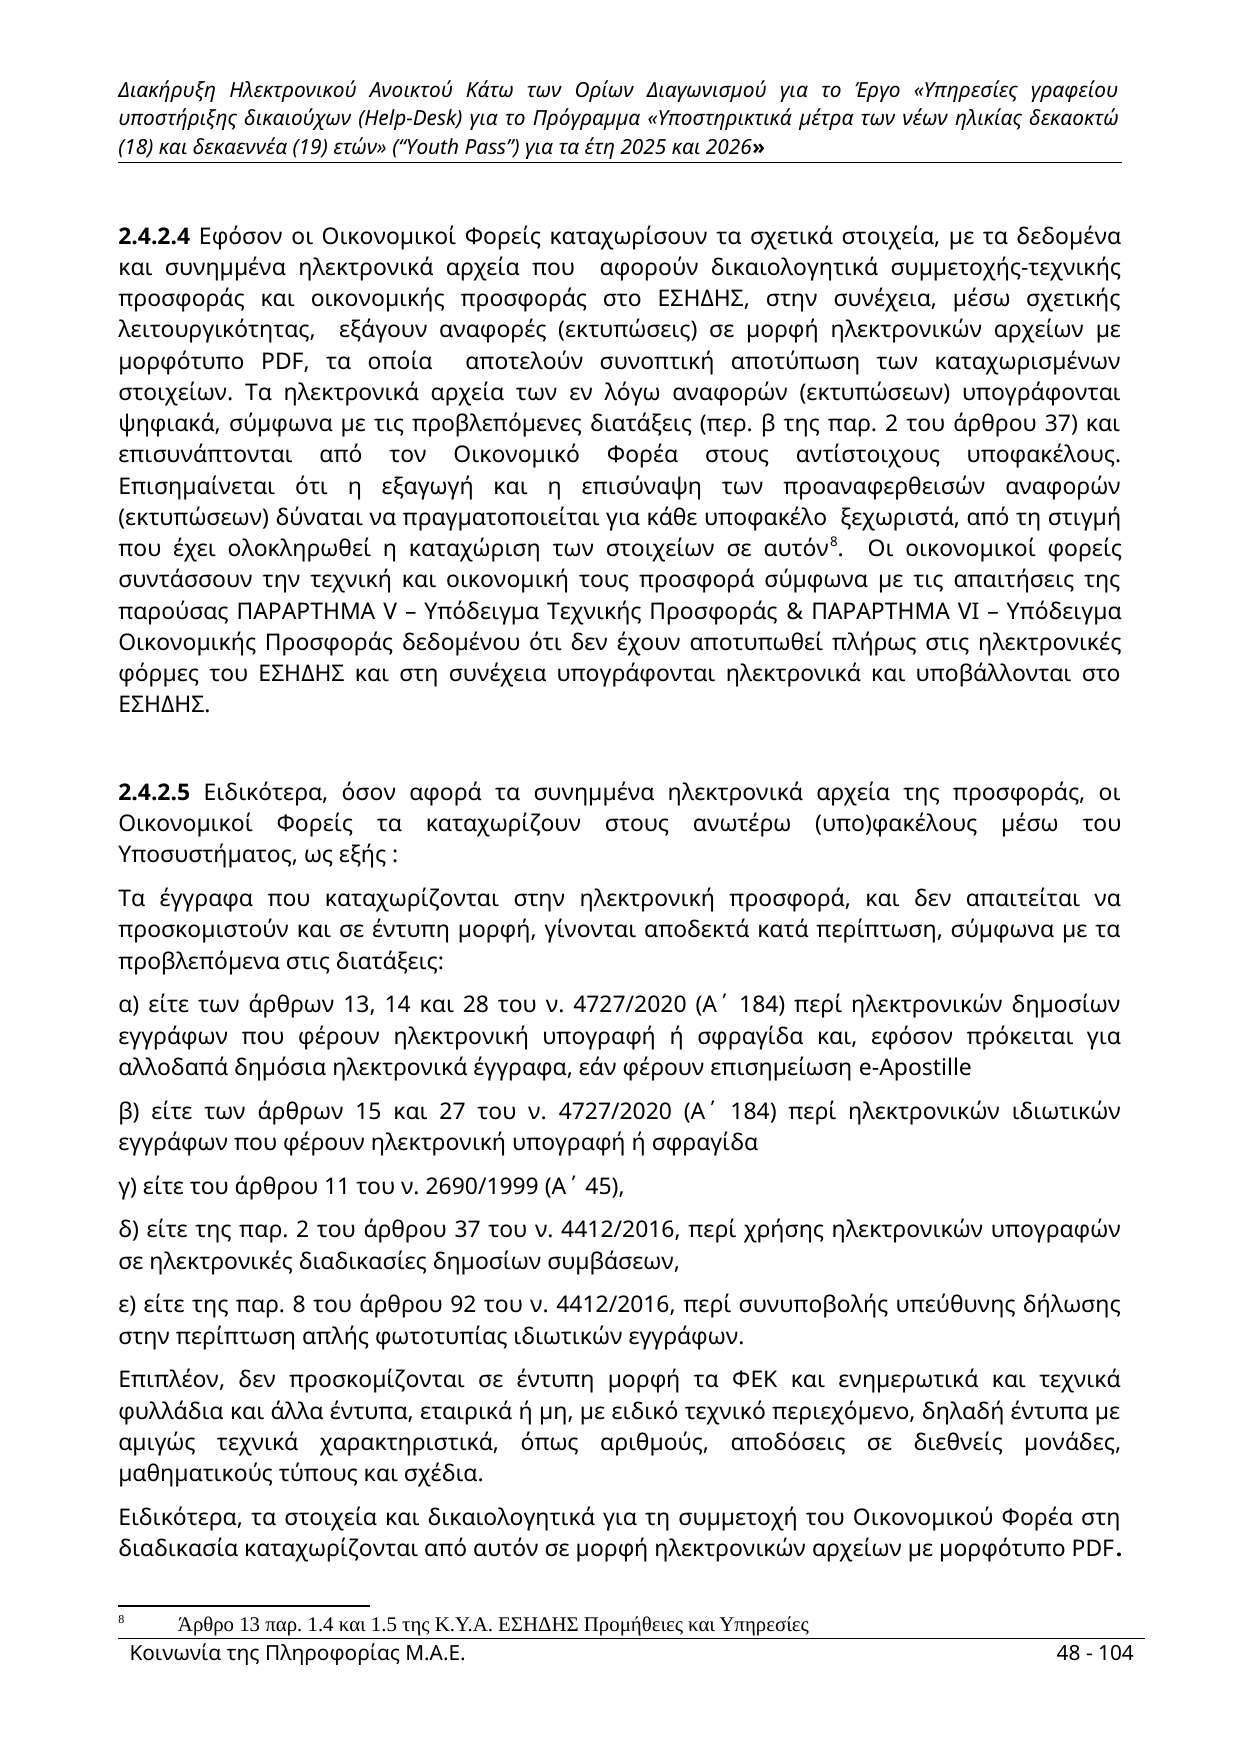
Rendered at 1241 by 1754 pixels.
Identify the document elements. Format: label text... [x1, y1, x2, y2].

text Ειδικότερα, τα στοιχεία και δικαιολογητικά για τη συμμετοχή του Οικονομικού Φορέα στη διαδικασία καταχωρίζονται από αυτόν σε μορφή ηλεκτρονικών αρχείων με μορφότυπο PDF. [118, 1501, 1122, 1595]
text ε) είτε της παρ. 8 του άρθρου 92 του ν. 4412/2016, περί συνυποβολής υπεύθυνης δήλωσης στην περίπτωση απλής φωτοτυπίας ιδιωτικών εγγράφων. [118, 1288, 1122, 1351]
text δ) είτε της παρ. 2 του άρθρου 37 του ν. 4412/2016, περί χρήσης ηλεκτρονικών υπογραφών σε ηλεκτρονικές διαδικασίες δημοσίων συμβάσεων, [118, 1213, 1122, 1276]
text 2.4.2.5 Ειδικότερα, όσον αφορά τα συνημμένα ηλεκτρονικά αρχεία της προσφοράς, οι Οικονομικοί Φορείς τα καταχωρίζουν στους ανωτέρω (υπο)φακέλους μέσω του Υποσυστήματος, ως εξής : [118, 776, 1122, 870]
text 2.4.2.4 Εφόσον οι Οικονομικοί Φορείς καταχωρίσουν τα σχετικά στοιχεία, με τα δεδομένα και συνημμένα ηλεκτρονικά αρχεία που αφορούν δικαιολογητικά συμμετοχής-τεχνικής προσφοράς και οικονομικής προσφοράς στο ΕΣΗΔΗΣ, στην συνέχεια, μέσω σχετικής λειτουργικότητας, εξάγουν αναφορές (εκτυπώσεις) σε μορφή ηλεκτρονικών αρχείων με μορφότυπο PDF, τα οποία αποτελούν συνοπτική αποτύπωση των καταχωρισμένων στοιχείων. Τα ηλεκτρονικά αρχεία των εν λόγω αναφορών (εκτυπώσεων) υπογράφονται ψηφιακά, σύμφωνα με τις προβλεπόμενες διατάξεις (περ. β της παρ. 2 του άρθρου 37) και επισυνάπτονται από τον Οικονομικό Φορέα στους αντίστοιχους υποφακέλους. Επισημαίνεται ότι η εξαγωγή και η επισύναψη των προαναφερθεισών αναφορών (εκτυπώσεων) δύναται να πραγματοποιείται για κάθε υποφακέλο ξεχωριστά, από τη στιγμή που έχει ολοκληρωθεί η καταχώριση των στοιχείων σε αυτόν. Οι οικονομικοί φορείς συντάσσουν την τεχνική και οικονομική τους προσφορά σύμφωνα με τις απαιτήσεις της παρούσας ΠΑΡΑΡΤΗΜΑ V – Υπόδειγμα Τεχνικής Προσφοράς & ΠΑΡΑΡΤΗΜΑ VI – Υπόδειγμα Οικονομικής Προσφοράς δεδομένου ότι δεν έχουν αποτυπωθεί πλήρως στις ηλεκτρονικές φόρμες του ΕΣΗΔΗΣ και στη συνέχεια υπογράφονται ηλεκτρονικά και υποβάλλονται στο ΕΣΗΔΗΣ. [118, 220, 1122, 720]
text Επιπλέον, δεν προσκομίζονται σε έντυπη μορφή τα ΦΕΚ και ενημερωτικά και τεχνικά φυλλάδια και άλλα έντυπα, εταιρικά ή μη, με ειδικό τεχνικό περιεχόμενο, δηλαδή έντυπα με αμιγώς τεχνικά χαρακτηριστικά, όπως αριθμούς, αποδόσεις σε διεθνείς μονάδες, μαθηματικούς τύπους και σχέδια. [118, 1363, 1122, 1488]
text β) είτε των άρθρων 15 και 27 του ν. 4727/2020 (Α΄ 184) περί ηλεκτρονικών ιδιωτικών εγγράφων που φέρουν ηλεκτρονική υπογραφή ή σφραγίδα [118, 1095, 1122, 1157]
text γ) είτε του άρθρου 11 του ν. 2690/1999 (Α΄ 45), [118, 1170, 1122, 1201]
text α) είτε των άρθρων 13, 14 και 28 του ν. 4727/2020 (Α΄ 184) περί ηλεκτρονικών δημοσίων εγγράφων που φέρουν ηλεκτρονική υπογραφή ή σφραγίδα και, εφόσον πρόκειται για αλλοδαπά δημόσια ηλεκτρονικά έγγραφα, εάν φέρουν επισημείωση e-Apostille [118, 988, 1122, 1082]
text Τα έγγραφα που καταχωρίζονται στην ηλεκτρονική προσφορά, και δεν απαιτείται να προσκομιστούν και σε έντυπη μορφή, γίνονται αποδεκτά κατά περίπτωση, σύμφωνα με τα προβλεπόμενα στις διατάξεις: [118, 882, 1122, 976]
